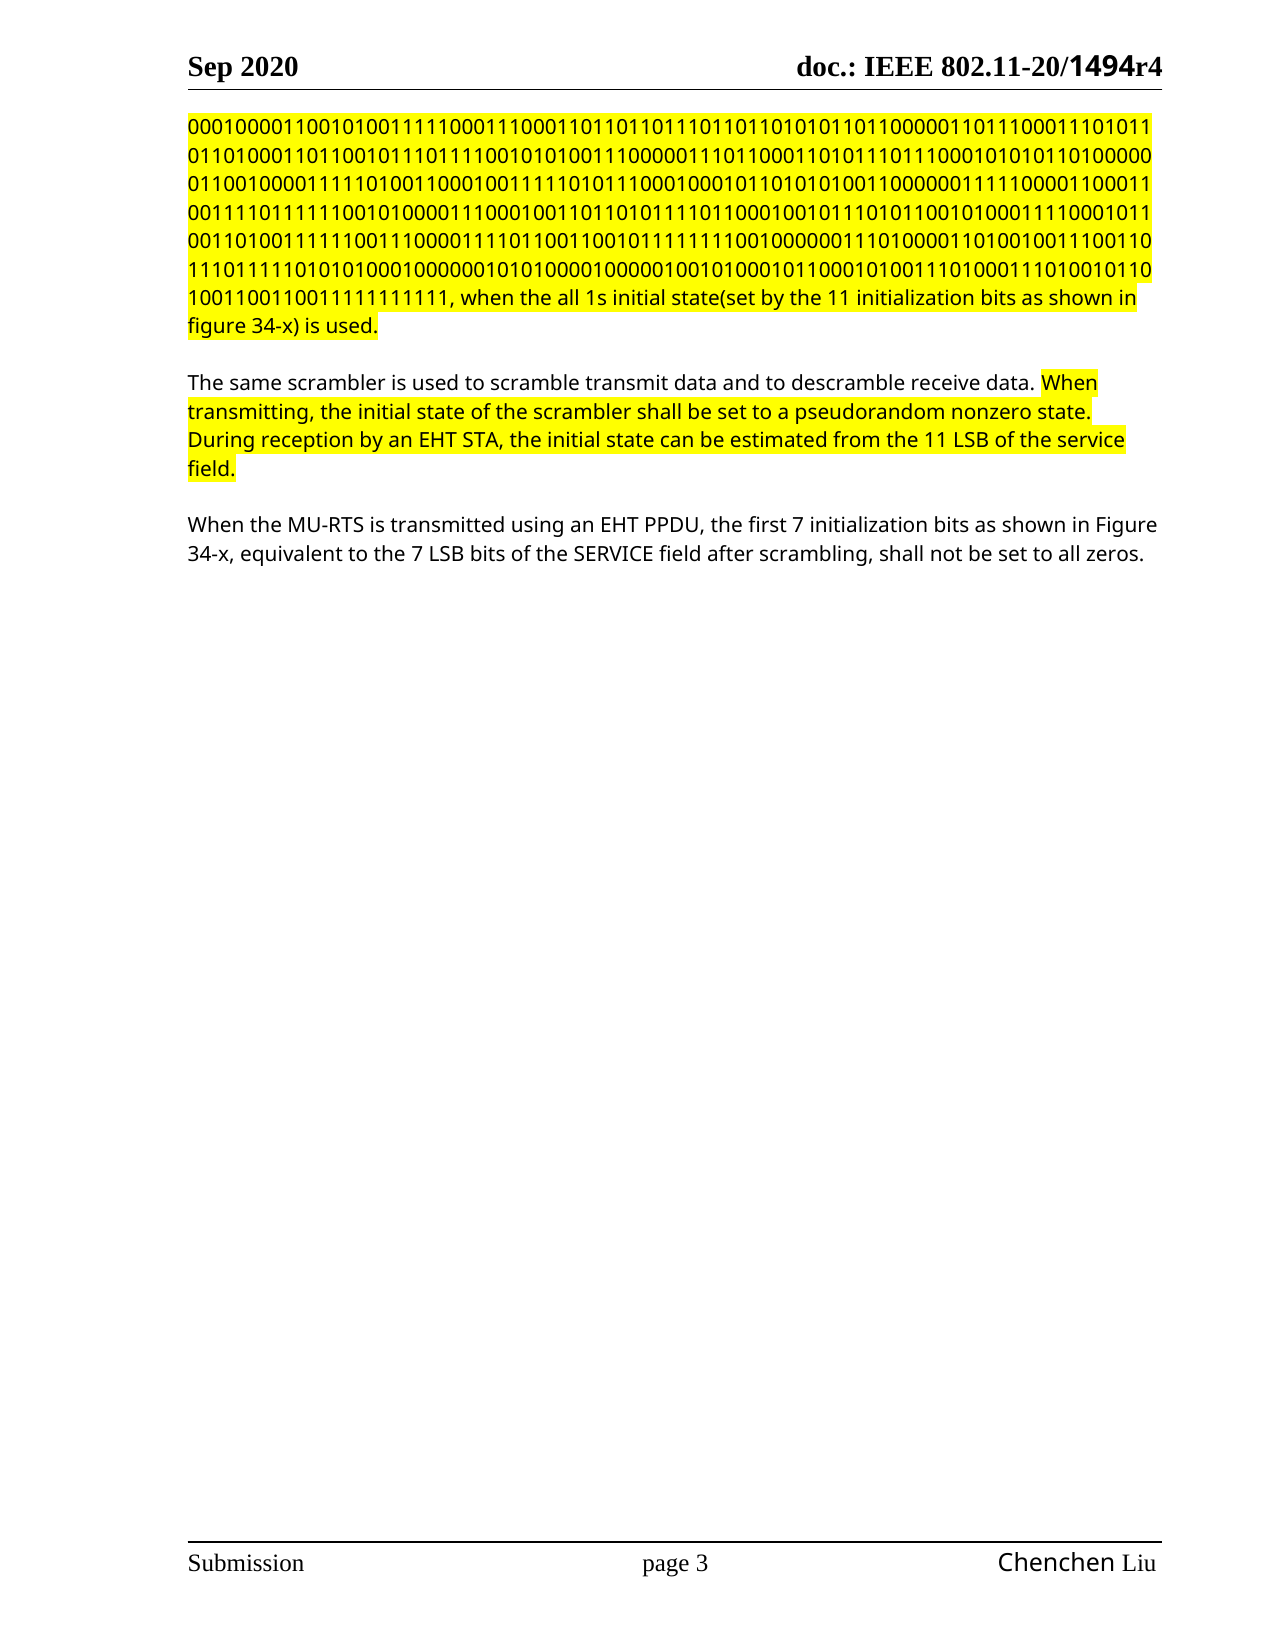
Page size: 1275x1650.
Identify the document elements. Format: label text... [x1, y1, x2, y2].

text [187, 112, 1162, 340]
text The same scrambler is used to scramble transmit data and to descramble receive data. When transmitting, the initial state of the scrambler shall be set to a pseudorandom nonzero state. During reception by an EHT STA, the initial state can be estimated from the 11 LSB of the service field. [187, 368, 1162, 482]
text When the MU-RTS is transmitted using an EHT PPDU, the first 7 initialization bits as shown in Figure 34-x, equivalent to the 7 LSB bits of the SERVICE field after scrambling, shall not be set to all zeros. [187, 511, 1162, 567]
